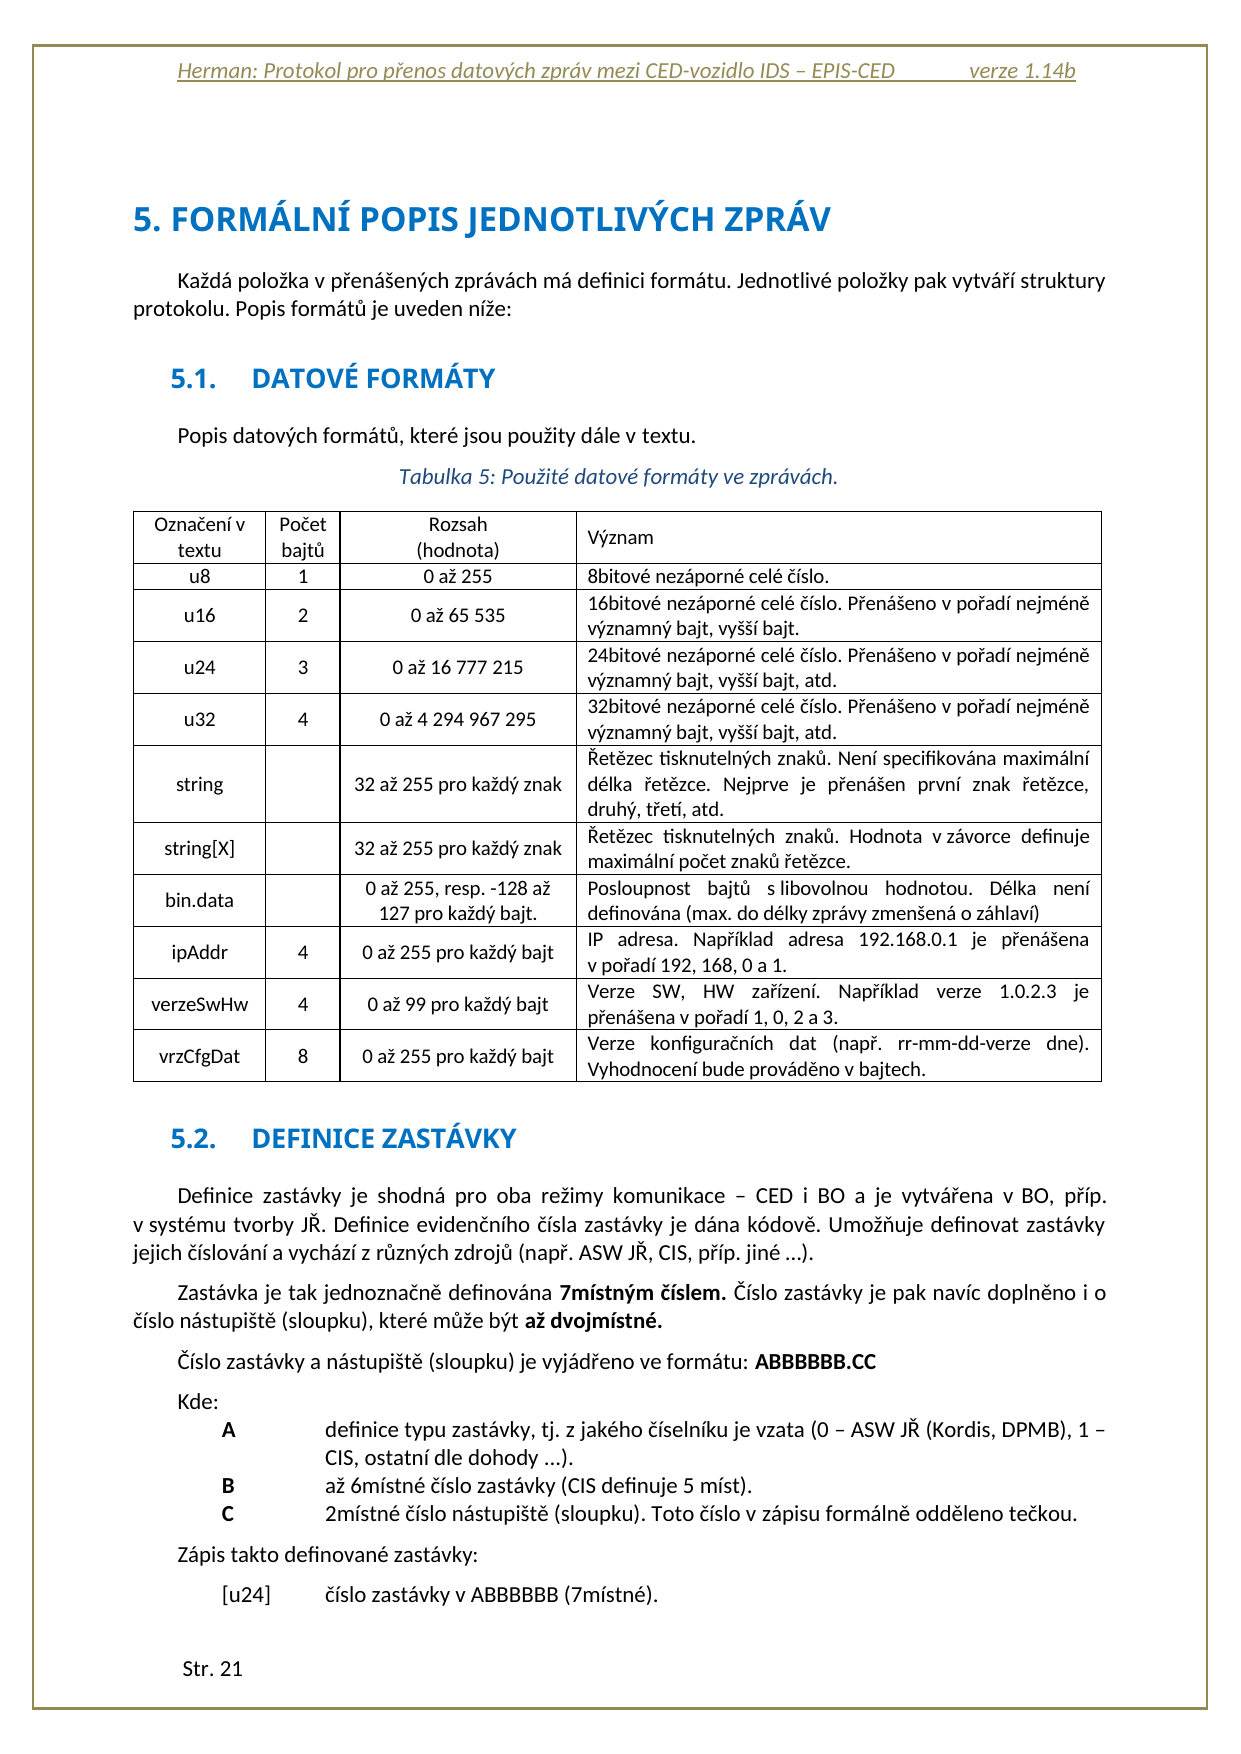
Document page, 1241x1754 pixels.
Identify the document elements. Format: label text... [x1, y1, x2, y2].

table_cell 4 [266, 694, 339, 744]
text Číslo zastávky a nástupiště (sloupku) je vyjádřeno ve formátu: ABBBBBB.CC [133, 1347, 1107, 1375]
table_cell vrzCfgDat [134, 1030, 265, 1081]
table_cell string[X] [134, 823, 265, 874]
table_cell Posloupnost bajtů s libovolnou hodnotou. Délka není definována (max. do délky zprávy zmenšená o záhlaví) [577, 875, 1101, 926]
table_header Označení v textu [134, 512, 265, 562]
text Popis datových formátů, které jsou použity dále v textu. [133, 421, 1107, 449]
table_header Rozsah (hodnota) [341, 512, 576, 562]
text B až 6místné číslo zastávky (CIS definuje 5 míst). [222, 1471, 1107, 1499]
table_cell u24 [134, 642, 265, 693]
table_cell 32bitové nezáporné celé číslo. Přenášeno v pořadí nejméně významný bajt, vyšší bajt, atd. [577, 694, 1101, 744]
table_cell 4 [266, 979, 339, 1029]
table_cell Verze konfiguračních dat (např. rr-mm-dd-verze dne). Vyhodnocení bude prováděno v bajtech. [577, 1030, 1101, 1081]
table_cell 0 až 255 [341, 564, 576, 589]
table_cell u16 [134, 590, 265, 641]
text A definice typu zastávky, tj. z jakého číselníku je vzata (0 – ASW JŘ (Kordis, DPMB), 1 – CIS, ostatní dle dohody ...). [222, 1415, 1107, 1471]
table_cell IP adresa. Například adresa 192.168.0.1 je přenášena v pořadí 192, 168, 0 a 1. [577, 927, 1101, 977]
table_cell string [134, 746, 265, 822]
text [u24] číslo zastávky v ABBBBBB (7místné). [222, 1580, 1107, 1608]
table_cell 0 až 255, resp. -128 až 127 pro každý bajt. [341, 875, 576, 926]
table_cell u32 [134, 694, 265, 744]
table_cell 0 až 65 535 [341, 590, 576, 641]
table_cell 0 až 4 294 967 295 [341, 694, 576, 744]
table_cell 16bitové nezáporné celé číslo. Přenášeno v pořadí nejméně významný bajt, vyšší bajt. [577, 590, 1101, 641]
table_cell 4 [266, 927, 339, 977]
table_cell Verze SW, HW zařízení. Například verze 1.0.2.3 je přenášena v pořadí 1, 0, 2 a 3. [577, 979, 1101, 1029]
subtitle Definice zastávky [170, 1120, 1107, 1157]
table_cell 2 [266, 590, 339, 641]
table_cell Řetězec tisknutelných znaků. Není specifikována maximální délka řetězce. Nejprve je přenášen první znak řetězce, druhý, třetí, atd. [577, 746, 1101, 822]
text C 2místné číslo nástupiště (sloupku). Toto číslo v zápisu formálně odděleno tečkou. [222, 1499, 1107, 1527]
table_cell 0 až 16 777 215 [341, 642, 576, 693]
table_cell 24bitové nezáporné celé číslo. Přenášeno v pořadí nejméně významný bajt, vyšší bajt, atd. [577, 642, 1101, 693]
table_cell 0 až 255 pro každý bajt [341, 1030, 576, 1081]
text Každá položka v přenášených zprávách má definici formátu. Jednotlivé položky pak vytváří struktury protokolu. Popis formátů je uveden níže: [133, 266, 1107, 322]
table_cell 0 až 255 pro každý bajt [341, 927, 576, 977]
table_cell Řetězec tisknutelných znaků. Hodnota v závorce definuje maximální počet znaků řetězce. [577, 823, 1101, 874]
subtitle Datové formáty [170, 359, 1107, 396]
table_cell 8bitové nezáporné celé číslo. [577, 564, 1101, 589]
table_cell 0 až 99 pro každý bajt [341, 979, 576, 1029]
table_cell [266, 746, 339, 822]
text Kde: [133, 1387, 1107, 1415]
table_cell 8 [266, 1030, 339, 1081]
table_header Počet bajtů [266, 512, 339, 562]
text Zastávka je tak jednoznačně definována 7místným číslem. Číslo zastávky je pak navíc doplněno i o číslo nástupiště (sloupku), které může být až dvojmístné. [133, 1278, 1107, 1334]
text Definice zastávky je shodná pro oba režimy komunikace – CED i BO a je vytvářena v BO, příp. v systému tvorby JŘ. Definice evidenčního čísla zastávky je dána kódově. Umožňuje definovat zastávky jejich číslování a vychází z různých zdrojů (např. ASW JŘ, CIS, příp. jiné …). [133, 1182, 1107, 1266]
text Tabulka 5: Použité datové formáty ve zprávách. [133, 462, 1107, 490]
table_cell u8 [134, 564, 265, 589]
table_cell 32 až 255 pro každý znak [341, 823, 576, 874]
table_cell [266, 875, 339, 926]
table_cell 1 [266, 564, 339, 589]
table_header Význam [577, 512, 1101, 562]
table_cell 32 až 255 pro každý znak [341, 746, 576, 822]
subtitle Formální popis jednotlivých zpráv [133, 195, 1107, 241]
table_cell ipAddr [134, 927, 265, 977]
table_cell [266, 823, 339, 874]
table_cell 3 [266, 642, 339, 693]
text Zápis takto definované zastávky: [133, 1540, 1107, 1568]
table_cell bin.data [134, 875, 265, 926]
table_cell verzeSwHw [134, 979, 265, 1029]
